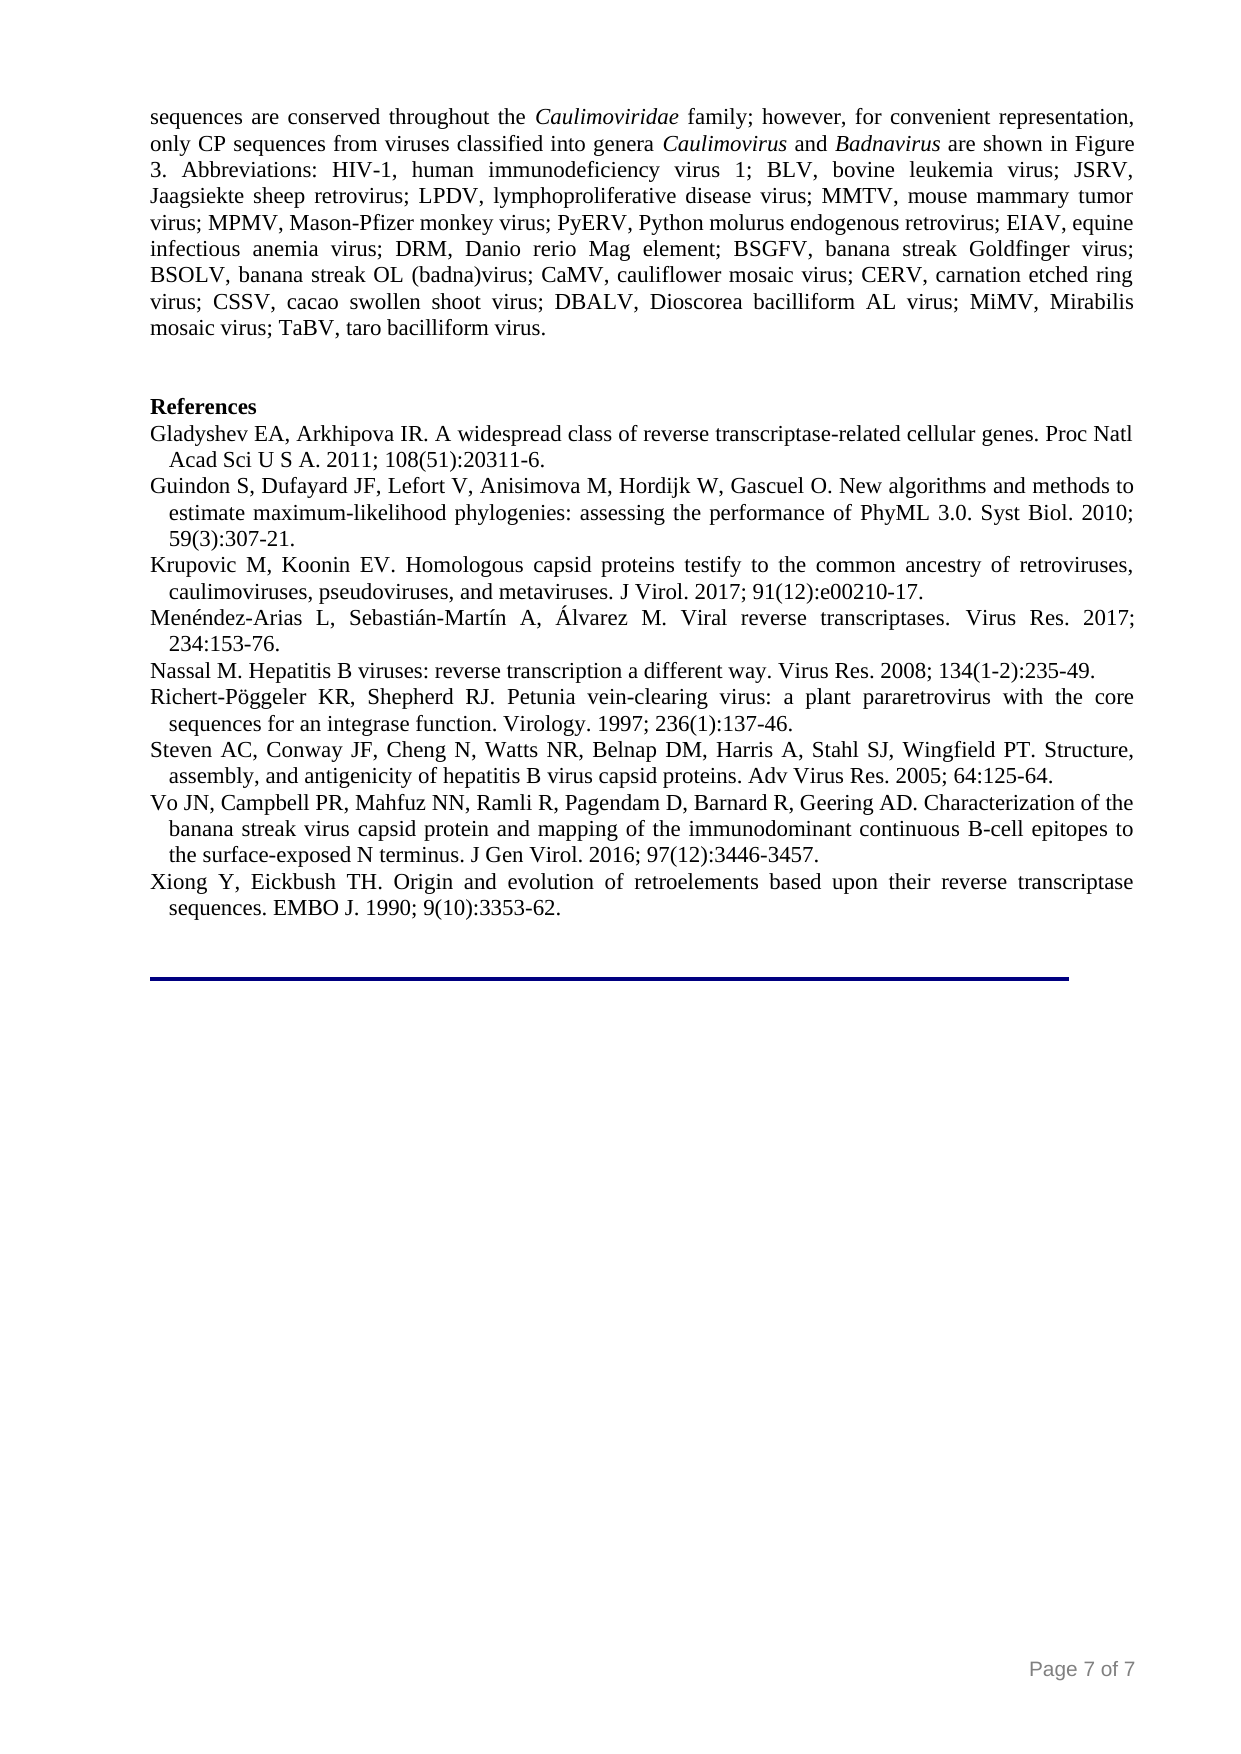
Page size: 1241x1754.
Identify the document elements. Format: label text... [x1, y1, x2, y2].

text Krupovic M, Koonin EV. Homologous capsid proteins testify to the common ancestry of retroviruses, caulimoviruses, pseudoviruses, and metaviruses. J Virol. 2017; 91(12):e00210-17. [150, 551, 1135, 604]
text Menéndez-Arias L, Sebastián-Martín A, Álvarez M. Viral reverse transcriptases. Virus Res. 2017; 234:153-76. [150, 604, 1135, 657]
text References [150, 393, 1135, 420]
text Nassal M. Hepatitis B viruses: reverse transcription a different way. Virus Res. 2008; 134(1-2):235-49. [150, 657, 1135, 683]
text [150, 103, 1135, 341]
text Vo JN, Campbell PR, Mahfuz NN, Ramli R, Pagendam D, Barnard R, Geering AD. Characterization of the banana streak virus capsid protein and mapping of the immunodominant continuous B-cell epitopes to the surface-exposed N terminus. J Gen Virol. 2016; 97(12):3446-3457. [150, 789, 1135, 868]
text Guindon S, Dufayard JF, Lefort V, Anisimova M, Hordijk W, Gascuel O. New algorithms and methods to estimate maximum-likelihood phylogenies: assessing the performance of PhyML 3.0. Syst Biol. 2010; 59(3):307-21. [150, 472, 1135, 551]
text Richert-Pöggeler KR, Shepherd RJ. Petunia vein-clearing virus: a plant pararetrovirus with the core sequences for an integrase function. Virology. 1997; 236(1):137-46. [150, 683, 1135, 736]
text Xiong Y, Eickbush TH. Origin and evolution of retroelements based upon their reverse transcriptase sequences. EMBO J. 1990; 9(10):3353-62. [150, 868, 1135, 920]
text Gladyshev EA, Arkhipova IR. A widespread class of reverse transcriptase-related cellular genes. Proc Natl Acad Sci U S A. 2011; 108(51):20311-6. [150, 420, 1135, 472]
text Steven AC, Conway JF, Cheng N, Watts NR, Belnap DM, Harris A, Stahl SJ, Wingfield PT. Structure, assembly, and antigenicity of hepatitis B virus capsid proteins. Adv Virus Res. 2005; 64:125-64. [150, 736, 1135, 789]
